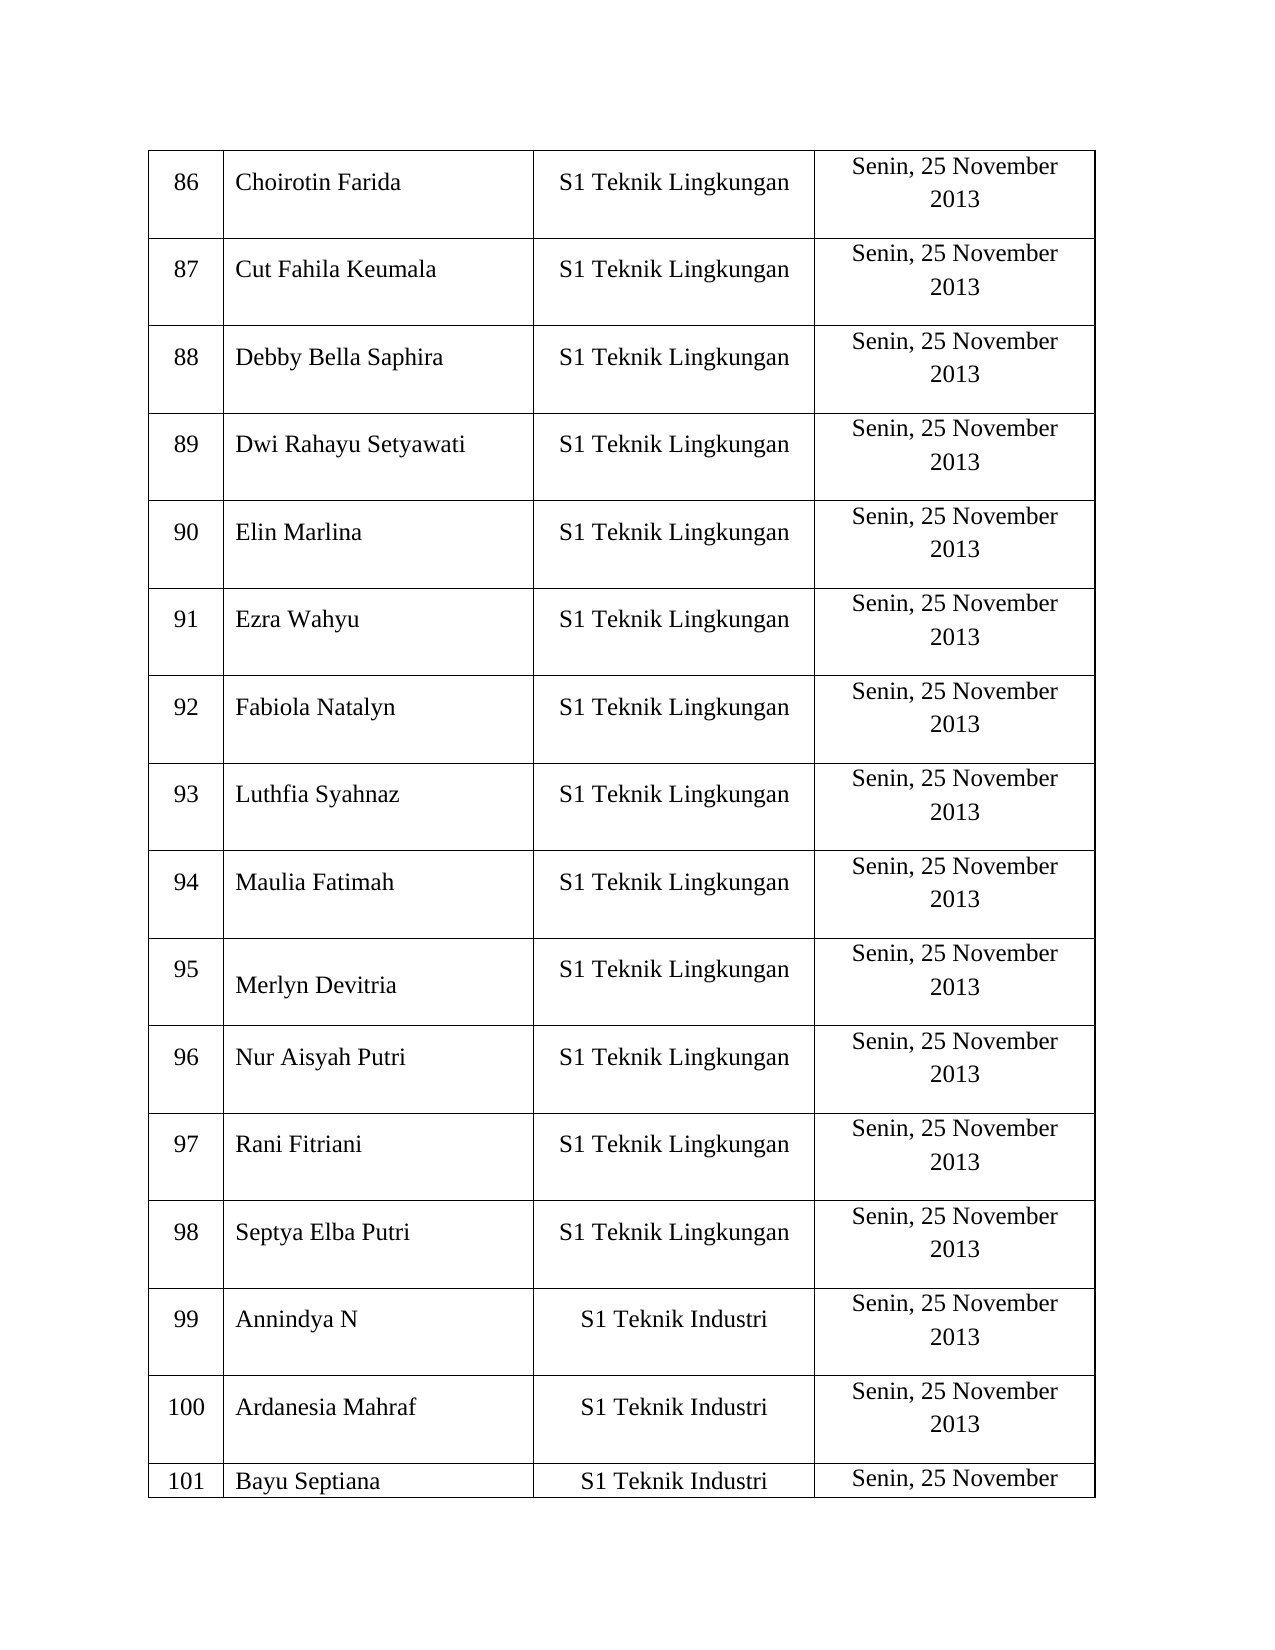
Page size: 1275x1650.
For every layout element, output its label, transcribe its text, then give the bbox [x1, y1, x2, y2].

table_cell Senin, 25 November 2013 [815, 1201, 1094, 1287]
table_cell Senin, 25 November 2013 [815, 851, 1094, 937]
table_cell Ezra Wahyu [224, 589, 533, 675]
table_cell Rani Fitriani [224, 1114, 533, 1200]
table_cell Cut Fahila Keumala [224, 239, 533, 325]
table_cell S1 Teknik Lingkungan [534, 326, 814, 412]
table_cell Luthfia Syahnaz [224, 764, 533, 850]
table_cell S1 Teknik Industri [534, 1376, 814, 1462]
table_cell Senin, 25 November 2013 [815, 764, 1094, 850]
table_cell Ardanesia Mahraf [224, 1376, 533, 1462]
table_cell Senin, 25 November 2013 [815, 676, 1094, 762]
table_cell Senin, 25 November 2013 [815, 414, 1094, 500]
table_cell 91 [149, 589, 223, 675]
table_cell Nur Aisyah Putri [224, 1026, 533, 1112]
table_cell S1 Teknik Lingkungan [534, 501, 814, 587]
table_cell Senin, 25 November 2013 [815, 326, 1094, 412]
table_cell S1 Teknik Lingkungan [534, 1026, 814, 1112]
table_cell 87 [149, 239, 223, 325]
table_cell S1 Teknik Lingkungan [534, 676, 814, 762]
table_cell 100 [149, 1376, 223, 1462]
table_cell 88 [149, 326, 223, 412]
table_cell S1 Teknik Lingkungan [534, 939, 814, 1025]
table_cell Senin, 25 November 2013 [815, 239, 1094, 325]
table_cell Senin, 25 November 2013 [815, 1376, 1094, 1462]
table_cell S1 Teknik Lingkungan [534, 239, 814, 325]
table_cell S1 Teknik Lingkungan [534, 589, 814, 675]
table_cell Maulia Fatimah [224, 851, 533, 937]
table_cell 93 [149, 764, 223, 850]
table_cell S1 Teknik Lingkungan [534, 1201, 814, 1287]
table_cell Senin, 25 November 2013 [815, 501, 1094, 587]
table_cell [815, 151, 1094, 237]
table_cell 98 [149, 1201, 223, 1287]
table_cell Elin Marlina [224, 501, 533, 587]
table_cell 94 [149, 851, 223, 937]
table_cell 86 [149, 151, 223, 237]
table_cell 96 [149, 1026, 223, 1112]
table_cell Debby Bella Saphira [224, 326, 533, 412]
table_cell 101 [149, 1464, 223, 1497]
table_cell Senin, 25 November 2013 [815, 1114, 1094, 1200]
table_cell Annindya N [224, 1289, 533, 1375]
table_cell S1 Teknik Lingkungan [534, 414, 814, 500]
table_cell S1 Teknik Industri [534, 1289, 814, 1375]
table_cell S1 Teknik Lingkungan [534, 851, 814, 937]
table_cell 92 [149, 676, 223, 762]
table_cell S1 Teknik Lingkungan [534, 1114, 814, 1200]
table_cell Senin, 25 November 2013 [815, 589, 1094, 675]
table_cell Choirotin Farida [224, 151, 533, 237]
table_cell Bayu Septiana [224, 1464, 533, 1497]
table_cell Fabiola Natalyn [224, 676, 533, 762]
table_cell Septya Elba Putri [224, 1201, 533, 1287]
table_cell 99 [149, 1289, 223, 1375]
table_cell Merlyn Devitria [224, 939, 533, 1025]
table_cell Senin, 25 November 2013 [815, 1289, 1094, 1375]
table_cell Senin, 25 November 2013 [815, 939, 1094, 1025]
table_cell Senin, 25 November 2013 [815, 1026, 1094, 1112]
table_cell Dwi Rahayu Setyawati [224, 414, 533, 500]
table_cell 89 [149, 414, 223, 500]
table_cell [534, 151, 814, 237]
table_cell S1 Teknik Industri [534, 1464, 814, 1497]
table_cell 90 [149, 501, 223, 587]
table_cell S1 Teknik Lingkungan [534, 764, 814, 850]
table_cell 95 [149, 939, 223, 1025]
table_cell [815, 1464, 1094, 1497]
table_cell 97 [149, 1114, 223, 1200]
